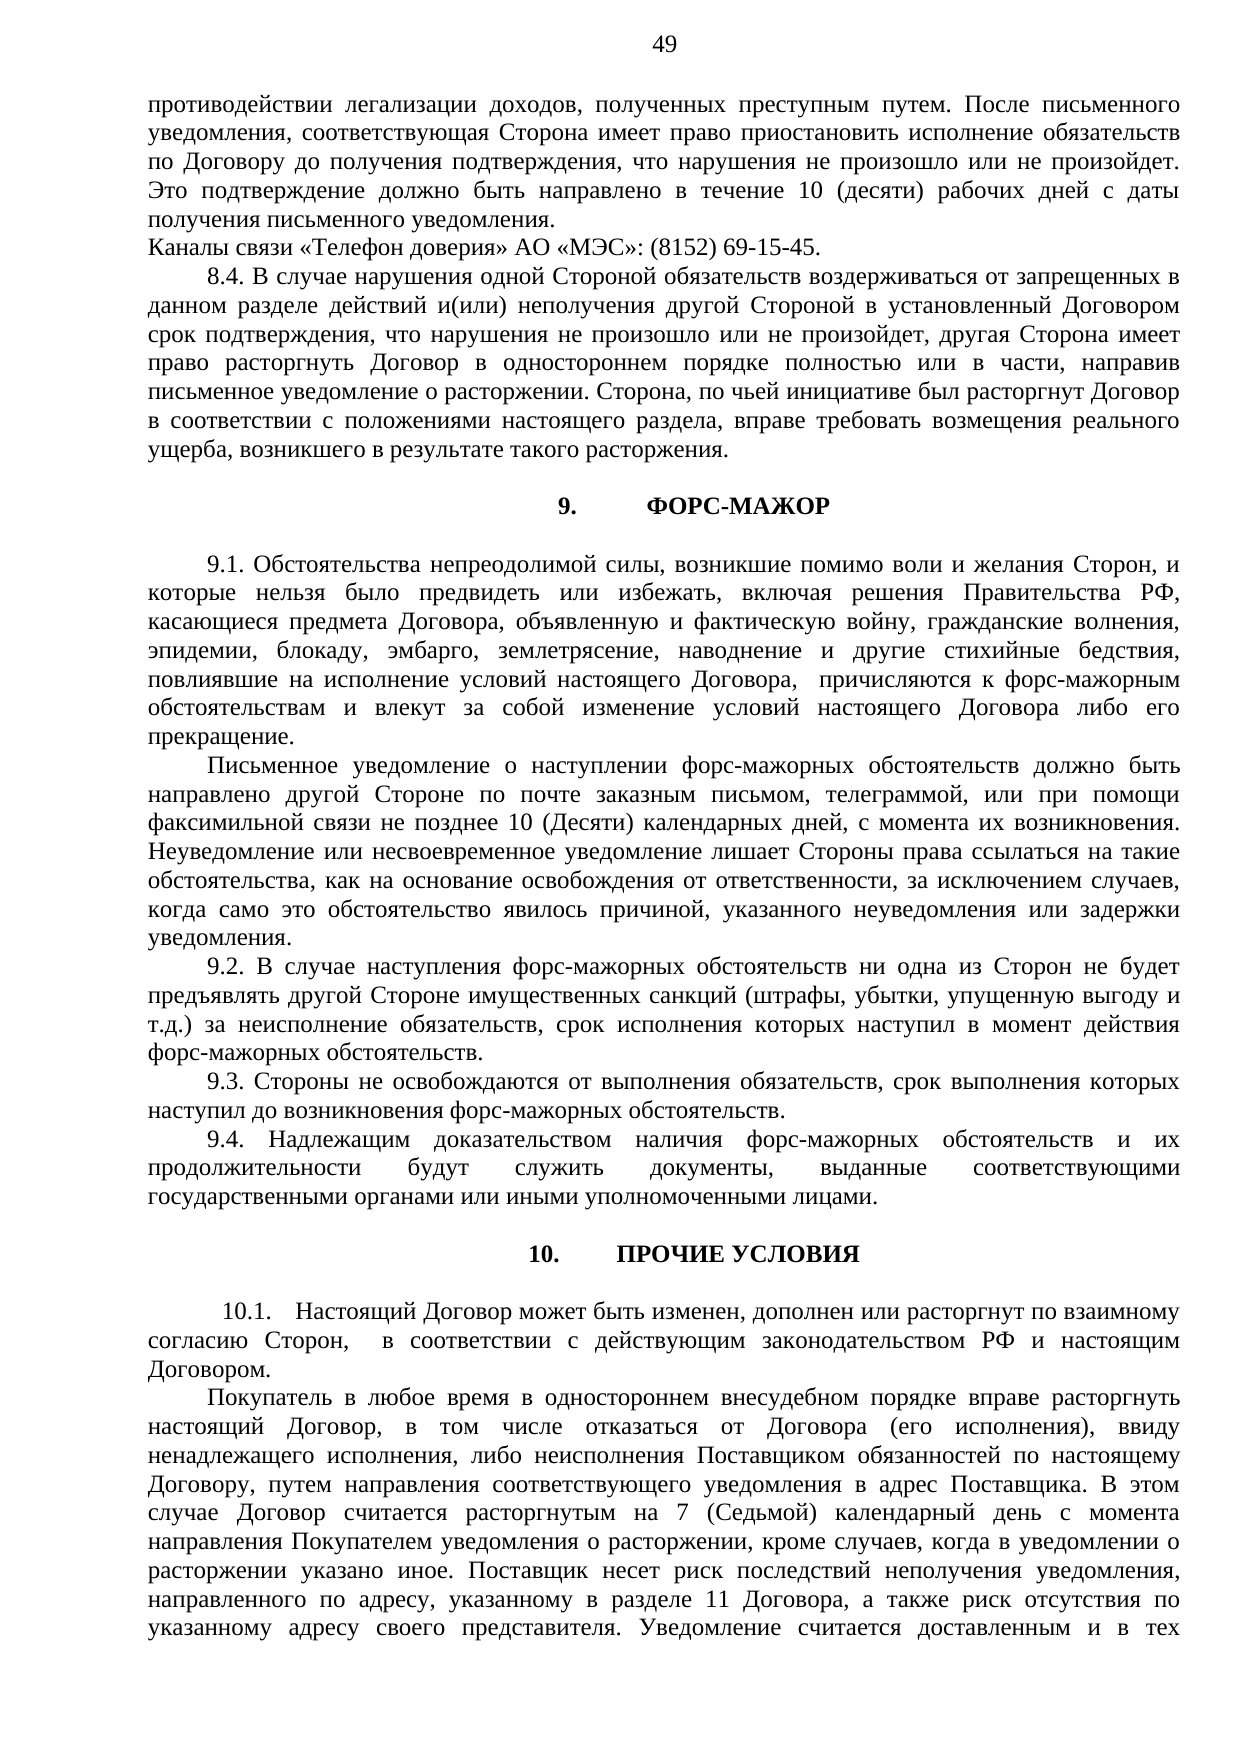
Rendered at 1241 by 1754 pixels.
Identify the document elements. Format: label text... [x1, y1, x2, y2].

list ФОРС-МАЖОР [148, 491, 1181, 520]
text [148, 1382, 1181, 1641]
list ПРОЧИЕ УСЛОВИЯ [148, 1239, 1181, 1267]
text 8.4. В случае нарушения одной Стороной обязательств воздерживаться от запрещенных в данном разделе действий и(или) неполучения другой Стороной в установленный Договором срок подтверждения, что нарушения не произошло или не произойдет, другая Сторона имеет право расторгнуть Договор в одностороннем порядке полностью или в части, направив письменное уведомление о расторжении. Сторона, по чьей инициативе был расторгнут Договор в соответствии с положениями настоящего раздела, вправе требовать возмещения реального ущерба, возникшего в результате такого расторжения. [148, 261, 1181, 462]
text 9.1. Обстоятельства непреодолимой силы, возникшие помимо воли и желания Сторон, и которые нельзя было предвидеть или избежать, включая решения Правительства РФ, касающиеся предмета Договора, объявленную и фактическую войну, гражданские волнения, эпидемии, блокаду, эмбарго, землетрясение, наводнение и другие стихийные бедствия, повлиявшие на исполнение условий настоящего Договора, причисляются к форс-мажорным обстоятельствам и влекут за собой изменение условий настоящего Договора либо его прекращение. [148, 549, 1181, 750]
text 9.4. Надлежащим доказательством наличия форс-мажорных обстоятельств и их продолжительности будут служить документы, выданные соответствующими государственными органами или иными уполномоченными лицами. [148, 1124, 1181, 1210]
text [148, 89, 1181, 232]
text Каналы связи «Телефон доверия» АО «МЭС»: (8152) 69-15-45. [148, 232, 1181, 261]
list Настоящий Договор может быть изменен, дополнен или расторгнут по взаимному согласию Сторон, в соответствии с действующим законодательством РФ и настоящим Договором. [148, 1296, 1181, 1382]
text 9.3. Стороны не освобождаются от выполнения обязательств, срок выполнения которых наступил до возникновения форс-мажорных обстоятельств. [148, 1066, 1181, 1124]
text 9.2. В случае наступления форс-мажорных обстоятельств ни одна из Сторон не будет предъявлять другой Стороне имущественных санкций (штрафы, убытки, упущенную выгоду и т.д.) за неисполнение обязательств, срок исполнения которых наступил в момент действия форс-мажорных обстоятельств. [148, 951, 1181, 1066]
text Письменное уведомление о наступлении форс-мажорных обстоятельств должно быть направлено другой Стороне по почте заказным письмом, телеграммой, или при помощи факсимильной связи не позднее 10 (Десяти) календарных дней, с момента их возникновения. Неуведомление или несвоевременное уведомление лишает Стороны права ссылаться на такие обстоятельства, как на основание освобождения от ответственности, за исключением случаев, когда само это обстоятельство явилось причиной, указанного неуведомления или задержки уведомления. [148, 750, 1181, 951]
